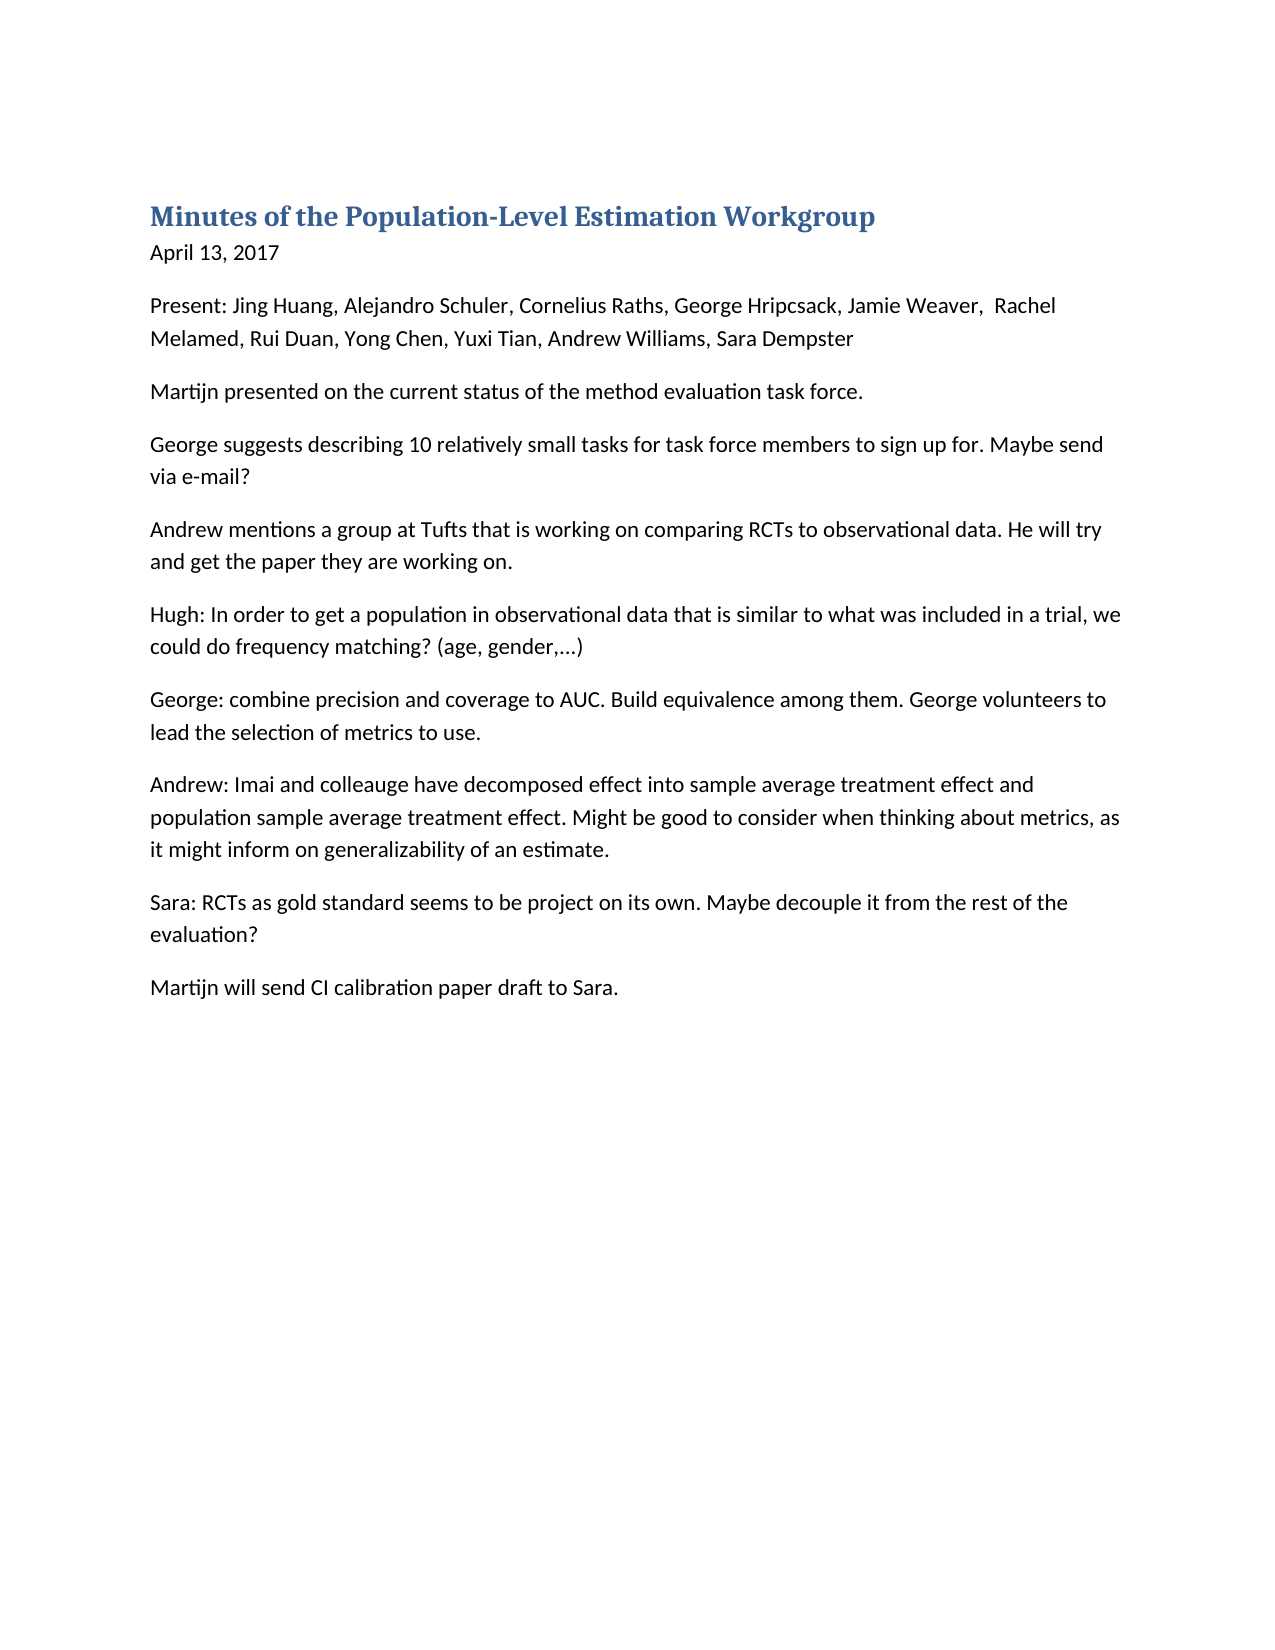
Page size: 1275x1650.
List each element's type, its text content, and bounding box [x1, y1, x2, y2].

text Martijn will send CI calibration paper draft to Sara. [150, 973, 1125, 1001]
text Hugh: In order to get a population in observational data that is similar to what was included in a trial, we could do frequency matching? (age, gender,...) [150, 600, 1125, 660]
text Andrew mentions a group at Tufts that is working on comparing RCTs to observational data. He will try and get the paper they are working on. [150, 515, 1125, 575]
text April 13, 2017 [150, 238, 1125, 267]
text Present: Jing Huang, Alejandro Schuler, Cornelius Raths, George Hripcsack, Jamie Weaver, Rachel Melamed, Rui Duan, Yong Chen, Yuxi Tian, Andrew Williams, Sara Dempster [150, 292, 1125, 352]
text George: combine precision and coverage to AUC. Build equivalence among them. George volunteers to lead the selection of metrics to use. [150, 685, 1125, 746]
text Sara: RCTs as gold standard seems to be project on its own. Maybe decouple it from the rest of the evaluation? [150, 888, 1125, 948]
text Martijn presented on the current status of the method evaluation task force. [150, 377, 1125, 405]
text Andrew: Imai and colleauge have decomposed effect into sample average treatment effect and population sample average treatment effect. Might be good to consider when thinking about metrics, as it might inform on generalizability of an estimate. [150, 771, 1125, 863]
text George suggests describing 10 relatively small tasks for task force members to sign up for. Maybe send via e-mail? [150, 430, 1125, 490]
subtitle Minutes of the Population-Level Estimation Workgroup [150, 200, 1125, 233]
